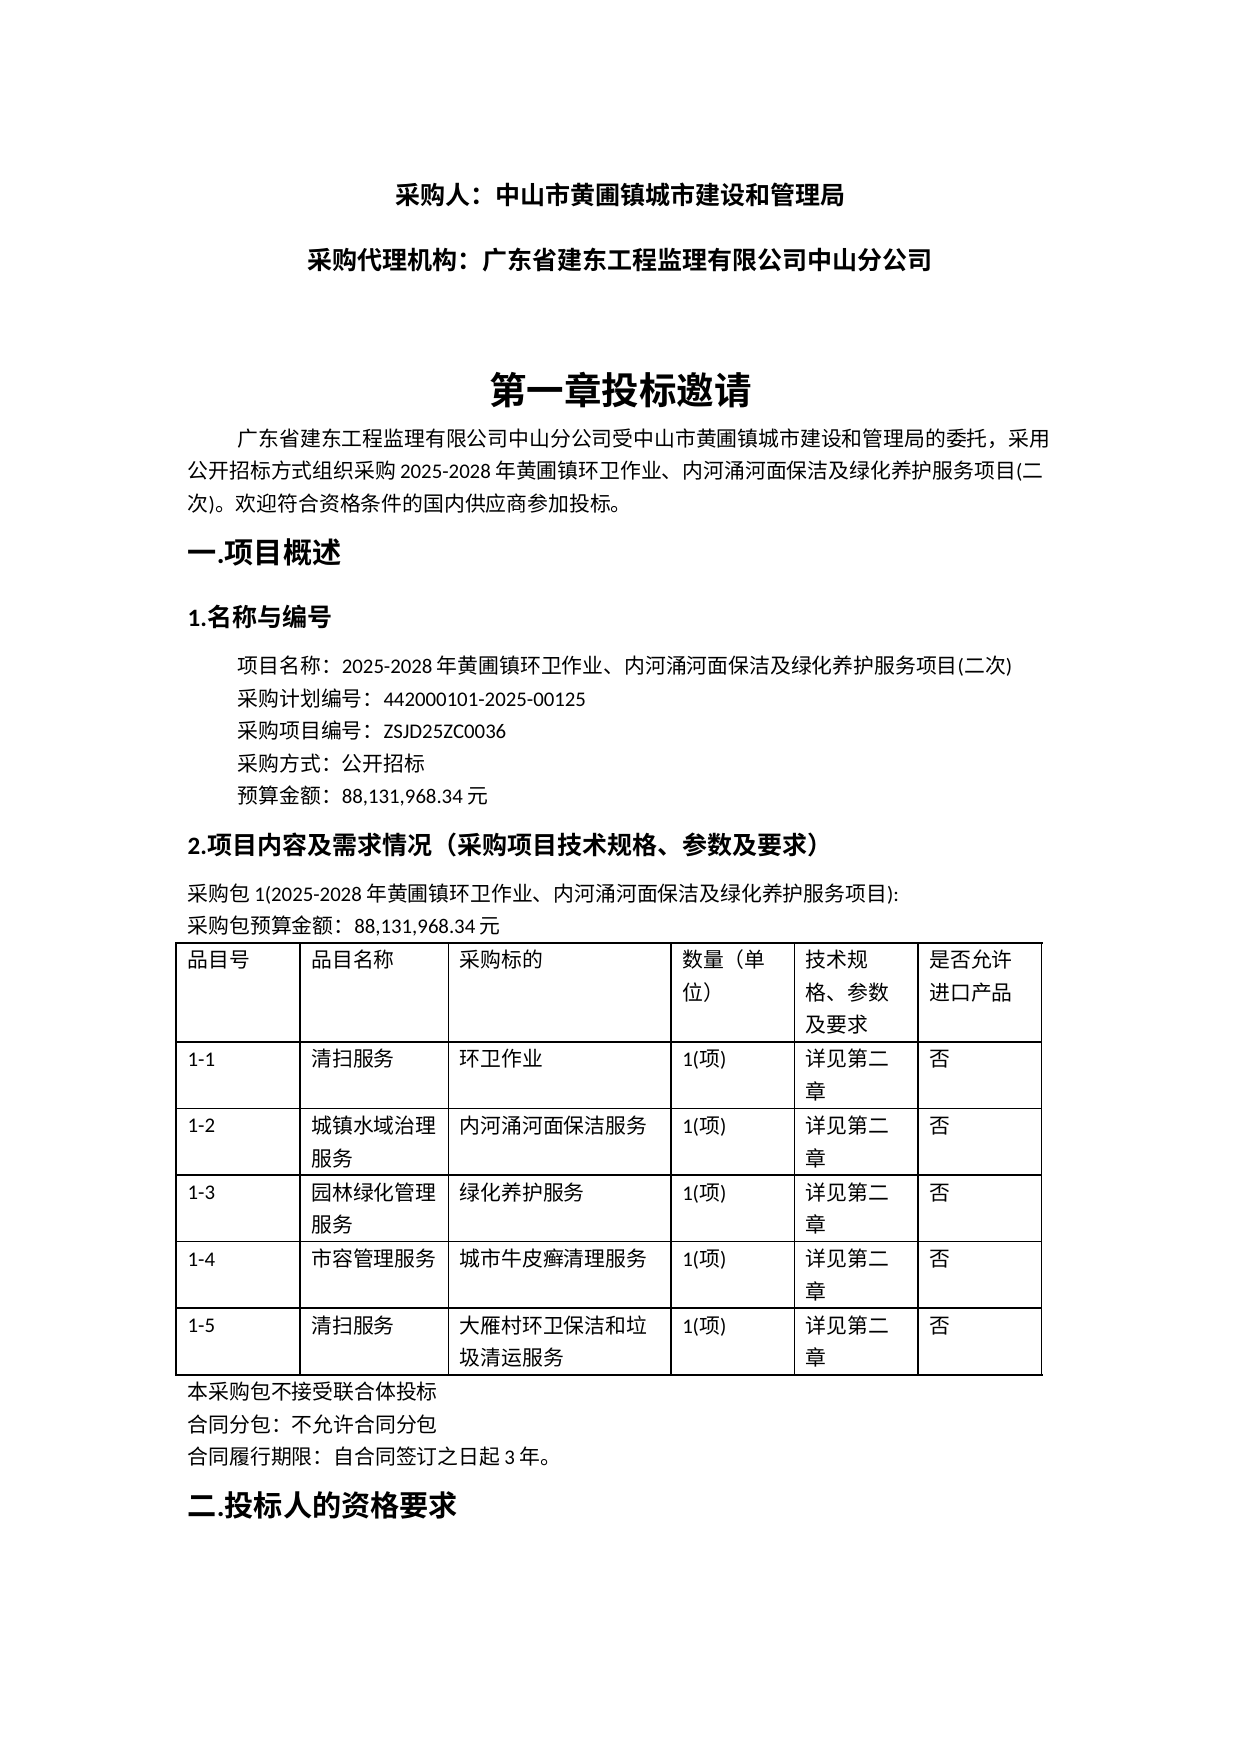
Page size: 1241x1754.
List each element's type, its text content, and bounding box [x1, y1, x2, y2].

text 采购包1(2025-2028年黄圃镇环卫作业、内河涌河面保洁及绿化养护服务项目): [187, 877, 1053, 909]
table_cell 城镇水域治理服务 [301, 1109, 448, 1174]
table_cell 内河涌河面保洁服务 [449, 1109, 670, 1174]
table_cell 详见第二章 [795, 1109, 917, 1174]
text 第一章投标邀请 [187, 357, 1053, 422]
table_cell 1-4 [177, 1242, 299, 1307]
table_cell 1(项) [672, 1109, 794, 1174]
table_cell 详见第二章 [795, 1176, 917, 1241]
table_cell 1(项) [672, 1242, 794, 1307]
table_cell 市容管理服务 [301, 1242, 448, 1307]
table_header 品目号 [177, 944, 299, 1041]
table_header 采购标的 [449, 944, 670, 1041]
table_header 技术规格、参数及要求 [795, 944, 917, 1041]
table_cell 绿化养护服务 [449, 1176, 670, 1241]
table_cell 大雁村环卫保洁和垃圾清运服务 [449, 1309, 670, 1374]
text 项目名称：2025-2028年黄圃镇环卫作业、内河涌河面保洁及绿化养护服务项目(二次) [187, 649, 1053, 682]
text 采购包预算金额：88,131,968.34元 [187, 909, 1053, 942]
text 本采购包不接受联合体投标 [187, 1375, 1053, 1408]
table_cell 1-5 [177, 1309, 299, 1374]
table_header 品目名称 [301, 944, 448, 1041]
table_cell 否 [919, 1242, 1041, 1307]
table_header 是否允许进口产品 [919, 944, 1041, 1041]
table_cell 1(项) [672, 1309, 794, 1374]
text 1.名称与编号 [187, 584, 1053, 649]
table_cell 1-3 [177, 1176, 299, 1241]
table_cell 清扫服务 [301, 1043, 448, 1108]
table_cell 1(项) [672, 1043, 794, 1108]
table_cell 详见第二章 [795, 1242, 917, 1307]
table_cell 1-1 [177, 1043, 299, 1108]
text 2.项目内容及需求情况（采购项目技术规格、参数及要求） [187, 812, 1053, 877]
text 预算金额：88,131,968.34元 [187, 779, 1053, 812]
table_cell 否 [919, 1109, 1041, 1174]
text 二.投标人的资格要求 [187, 1473, 1053, 1538]
text 广东省建东工程监理有限公司中山分公司受中山市黄圃镇城市建设和管理局的委托，采用公开招标方式组织采购2025-2028年黄圃镇环卫作业、内河涌河面保洁及绿化养护服务项目(二次)。欢迎符合资格条件的国内供应商参加投标。 [187, 422, 1053, 519]
text 一.项目概述 [187, 519, 1053, 584]
text 采购方式：公开招标 [187, 747, 1053, 779]
text 合同履行期限：自合同签订之日起3年。 [187, 1440, 1053, 1473]
table_cell 否 [919, 1309, 1041, 1374]
text 采购项目编号：ZSJD25ZC0036 [187, 714, 1053, 747]
text 合同分包：不允许合同分包 [187, 1408, 1053, 1440]
text 采购代理机构：广东省建东工程监理有限公司中山分公司 [187, 227, 1053, 292]
table_cell 1(项) [672, 1176, 794, 1241]
text 采购计划编号：442000101-2025-00125 [187, 682, 1053, 714]
table_cell 详见第二章 [795, 1043, 917, 1108]
table_cell 详见第二章 [795, 1309, 917, 1374]
table_cell 1-2 [177, 1109, 299, 1174]
text 采购人：中山市黄圃镇城市建设和管理局 [187, 162, 1053, 227]
table_cell 清扫服务 [301, 1309, 448, 1374]
table_cell 否 [919, 1176, 1041, 1241]
table_header 数量（单位） [672, 944, 794, 1041]
table_cell 城市牛皮癣清理服务 [449, 1242, 670, 1307]
table_cell 否 [919, 1043, 1041, 1108]
table_cell 园林绿化管理服务 [301, 1176, 448, 1241]
table_cell 环卫作业 [449, 1043, 670, 1108]
